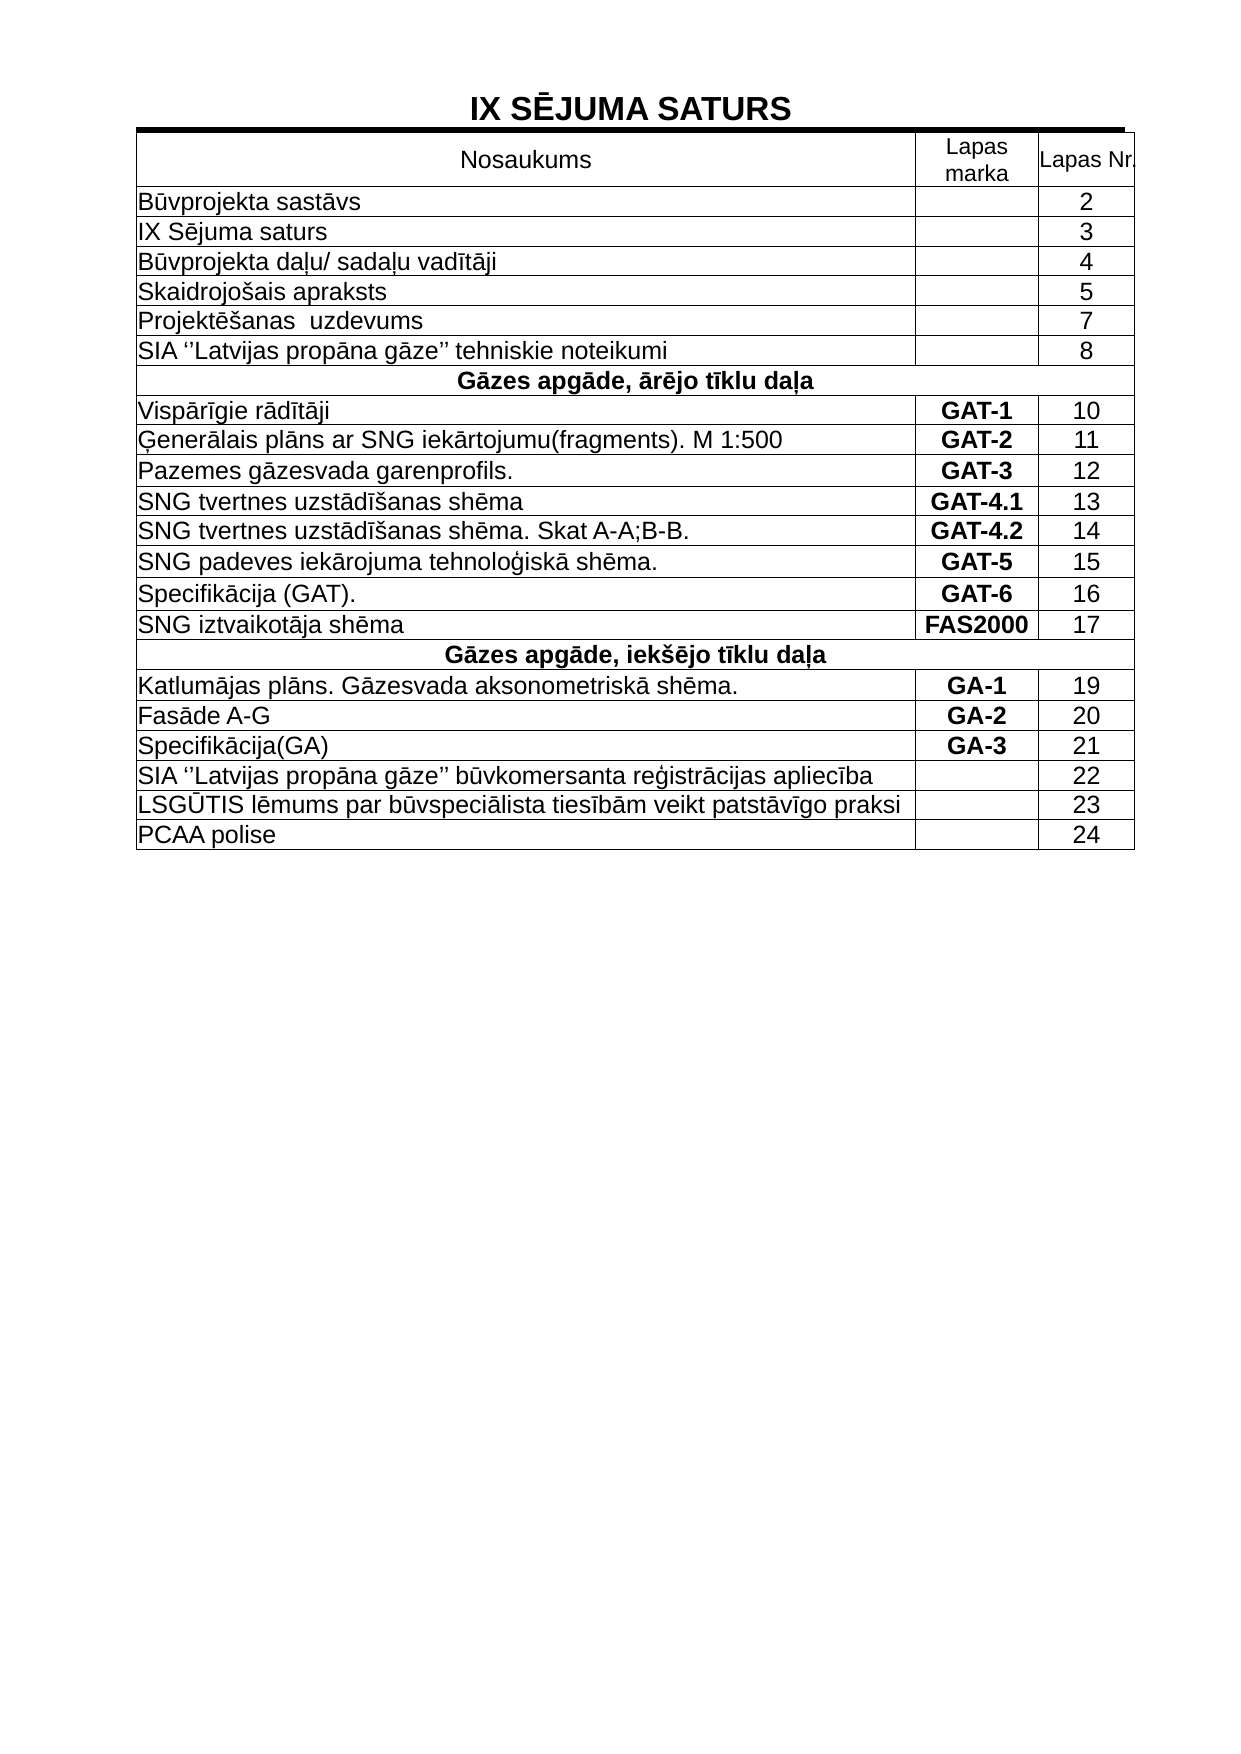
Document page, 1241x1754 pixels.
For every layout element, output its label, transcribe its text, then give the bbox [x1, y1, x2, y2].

table_cell Gāzes apgāde, iekšējo tīklu daļa [137, 640, 1134, 669]
table_cell 2 [1039, 187, 1134, 216]
table_cell GAT-6 [916, 578, 1038, 609]
table_cell FAS2000 [916, 611, 1038, 639]
table_cell 21 [1039, 731, 1134, 760]
table_cell Specifikācija(GA) [137, 731, 915, 760]
table_cell 23 [1039, 791, 1134, 819]
table_cell SIA ‘’Latvijas propāna gāze’’ tehniskie noteikumi [137, 336, 915, 365]
table_cell Pazemes gāzesvada garenprofils. [137, 455, 915, 486]
table_cell Skaidrojošais apraksts [137, 276, 915, 305]
table_cell [916, 761, 1038, 789]
table_cell LSGŪTIS lēmums par būvspeciālista tiesībām veikt patstāvīgo praksi [137, 791, 915, 819]
table_cell GA-1 [916, 670, 1038, 700]
table_cell Projektēšanas uzdevums [137, 306, 915, 335]
table_cell 16 [1039, 578, 1134, 609]
table_cell Fasāde A-G [137, 701, 915, 730]
table_cell [916, 276, 1038, 305]
table_cell [916, 791, 1038, 819]
table_cell SNG iztvaikotāja shēma [137, 611, 915, 639]
table_cell IX Sējuma saturs [137, 217, 915, 246]
table_cell GA-3 [916, 731, 1038, 760]
table_cell GAT-1 [916, 396, 1038, 424]
table_cell SNG padeves iekārojuma tehnoloģiskā shēma. [137, 546, 915, 577]
table_cell 4 [1039, 247, 1134, 275]
table_cell 15 [1039, 546, 1134, 577]
table_cell Būvprojekta sastāvs [137, 187, 915, 216]
table_cell GAT-4.2 [916, 516, 1038, 545]
table_cell 14 [1039, 516, 1134, 545]
table_cell [916, 187, 1038, 216]
table_cell 7 [1039, 306, 1134, 335]
table_cell Specifikācija (GAT). [137, 578, 915, 609]
table_cell 22 [1039, 761, 1134, 789]
table_cell 11 [1039, 425, 1134, 454]
table_cell Gāzes apgāde, ārējo tīklu daļa [137, 366, 1134, 394]
table_cell 20 [1039, 701, 1134, 730]
table_cell [916, 820, 1038, 849]
table_cell 17 [1039, 611, 1134, 639]
table_cell 8 [1039, 336, 1134, 365]
table_cell Katlumājas plāns. Gāzesvada aksonometriskā shēma. [137, 670, 915, 700]
text IX SĒJUMA SATURS [136, 89, 1125, 127]
table_cell PCAA polise [137, 820, 915, 849]
table_cell GAT-2 [916, 425, 1038, 454]
table_cell 10 [1039, 396, 1134, 424]
table_cell Vispārīgie rādītāji [137, 396, 915, 424]
table_cell GAT-4.1 [916, 487, 1038, 515]
table_cell SNG tvertnes uzstādīšanas shēma. Skat A-A;B-B. [137, 516, 915, 545]
table_header Lapas Nr. [1039, 133, 1134, 186]
table_cell 3 [1039, 217, 1134, 246]
table_header Lapas marka [916, 133, 1038, 186]
table_cell 24 [1039, 820, 1134, 849]
table_cell [916, 306, 1038, 335]
table_cell Būvprojekta daļu/ sadaļu vadītāji [137, 247, 915, 275]
table_cell [916, 247, 1038, 275]
table_cell [916, 336, 1038, 365]
table_cell SNG tvertnes uzstādīšanas shēma [137, 487, 915, 515]
table_cell 19 [1039, 670, 1134, 700]
table_cell 12 [1039, 455, 1134, 486]
table_cell 13 [1039, 487, 1134, 515]
table_cell Ģenerālais plāns ar SNG iekārtojumu(fragments). M 1:500 [137, 425, 915, 454]
table_cell SIA ‘’Latvijas propāna gāze’’ būvkomersanta reģistrācijas apliecība [137, 761, 915, 789]
table_cell GA-2 [916, 701, 1038, 730]
table_cell [916, 217, 1038, 246]
table_cell GAT-5 [916, 546, 1038, 577]
table_cell 5 [1039, 276, 1134, 305]
table_header Nosaukums [137, 133, 915, 186]
table_cell GAT-3 [916, 455, 1038, 486]
